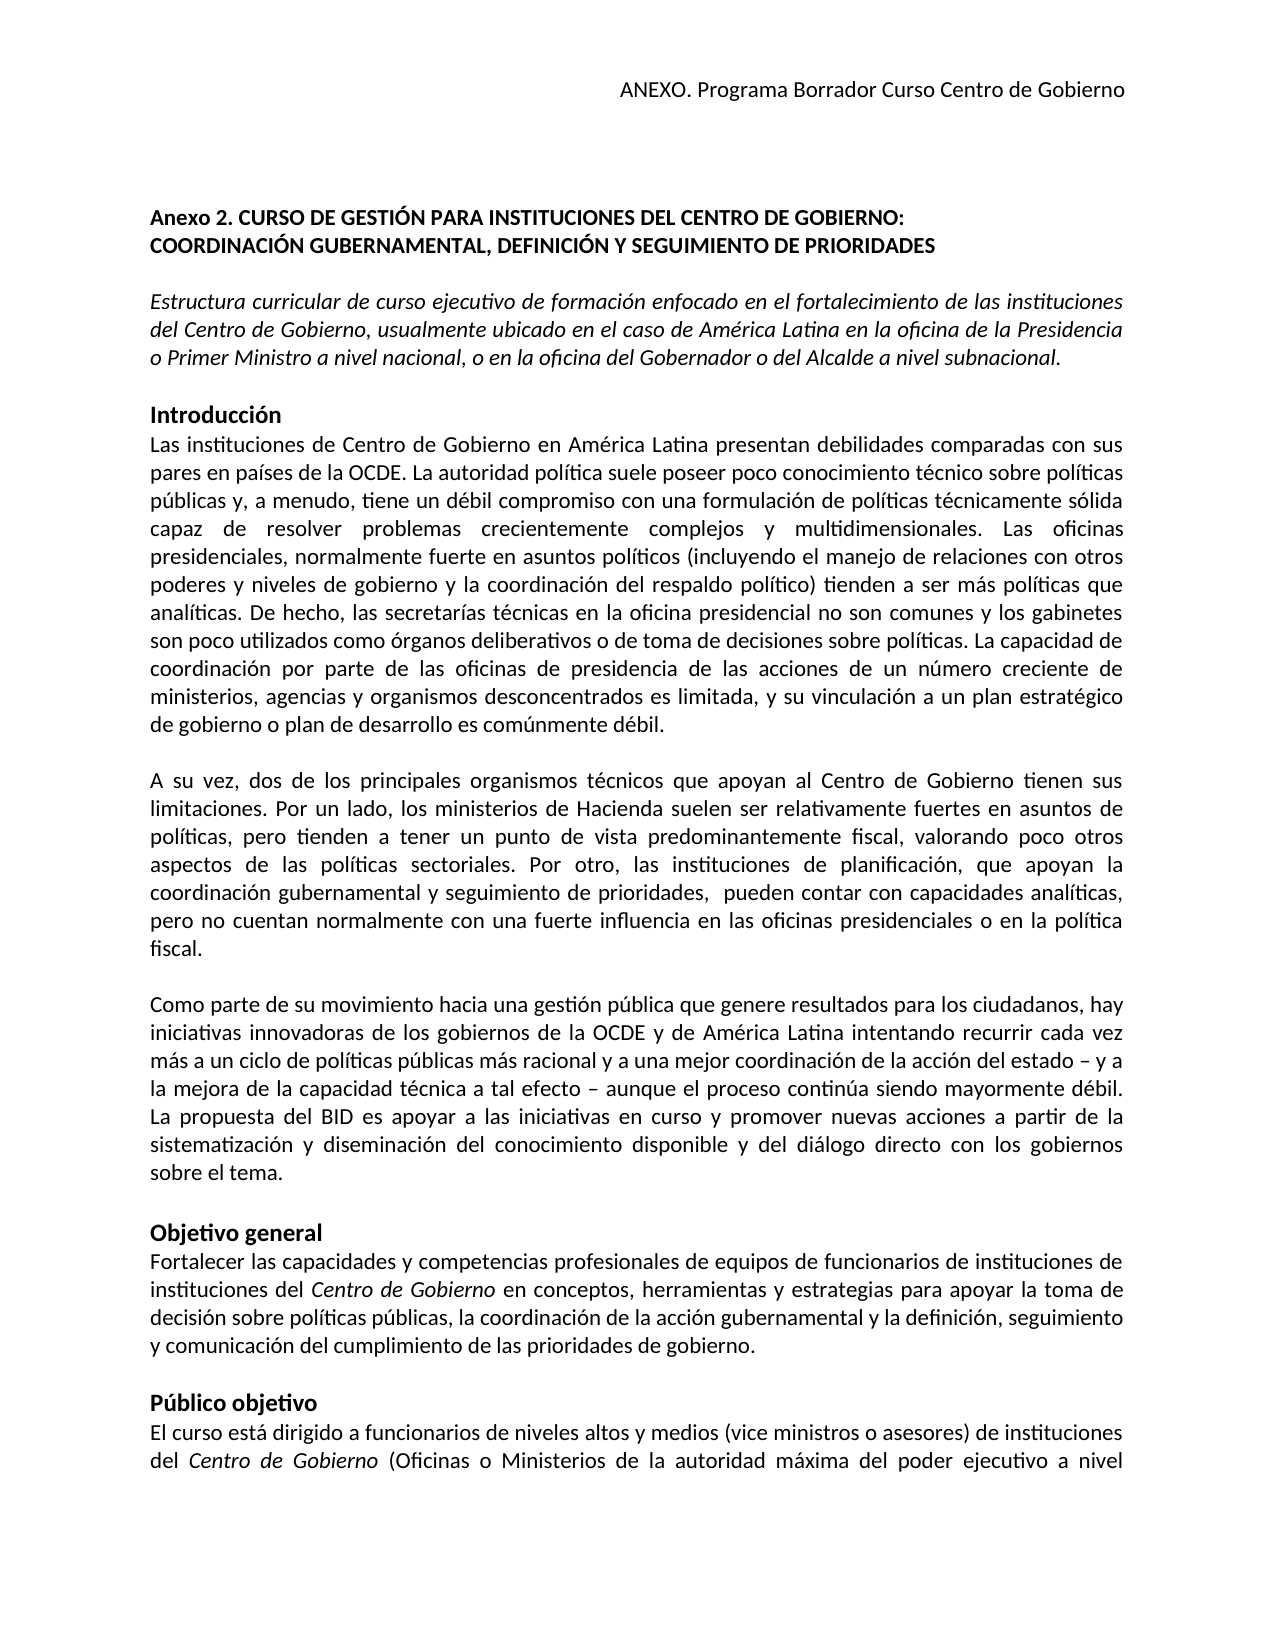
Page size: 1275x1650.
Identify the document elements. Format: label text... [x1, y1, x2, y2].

text A su vez, dos de los principales organismos técnicos que apoyan al Centro de Gobierno tienen sus limitaciones. Por un lado, los ministerios de Hacienda suelen ser relativamente fuertes en asuntos de políticas, pero tienden a tener un punto de vista predominantemente fiscal, valorando poco otros aspectos de las políticas sectoriales. Por otro, las instituciones de planificación, que apoyan la coordinación gubernamental y seguimiento de prioridades, pueden contar con capacidades analíticas, pero no cuentan normalmente con una fuerte influencia en las oficinas presidenciales o en la política fiscal. [150, 766, 1125, 962]
text Estructura curricular de curso ejecutivo de formación enfocado en el fortalecimiento de las instituciones del Centro de Gobierno, usualmente ubicado en el caso de América Latina en la oficina de la Presidencia o Primer Ministro a nivel nacional, o en la oficina del Gobernador o del Alcalde a nivel subnacional. [150, 287, 1125, 371]
text Público objetivo [150, 1387, 1125, 1418]
text Anexo 2. CURSO DE GESTIÓN PARA INSTITUCIONES DEL CENTRO DE GOBIERNO: COORDINACIÓN GUBERNAMENTAL, DEFINICIÓN Y SEGUIMIENTO DE PRIORIDADES [150, 203, 1125, 259]
text Las instituciones de Centro de Gobierno en América Latina presentan debilidades comparadas con sus pares en países de la OCDE. La autoridad política suele poseer poco conocimiento técnico sobre políticas públicas y, a menudo, tiene un débil compromiso con una formulación de políticas técnicamente sólida capaz de resolver problemas crecientemente complejos y multidimensionales. Las oficinas presidenciales, normalmente fuerte en asuntos políticos (incluyendo el manejo de relaciones con otros poderes y niveles de gobierno y la coordinación del respaldo político) tienden a ser más políticas que analíticas. De hecho, las secretarías técnicas en la oficina presidencial no son comunes y los gabinetes son poco utilizados como órganos deliberativos o de toma de decisiones sobre políticas. La capacidad de coordinación por parte de las oficinas de presidencia de las acciones de un número creciente de ministerios, agencias y organismos desconcentrados es limitada, y su vinculación a un plan estratégico de gobierno o plan de desarrollo es comúnmente débil. [150, 430, 1125, 738]
text Como parte de su movimiento hacia una gestión pública que genere resultados para los ciudadanos, hay iniciativas innovadoras de los gobiernos de la OCDE y de América Latina intentando recurrir cada vez más a un ciclo de políticas públicas más racional y a una mejor coordinación de la acción del estado – y a la mejora de la capacidad técnica a tal efecto – aunque el proceso continúa siendo mayormente débil. La propuesta del BID es apoyar a las iniciativas en curso y promover nuevas acciones a partir de la sistematización y diseminación del conocimiento disponible y del diálogo directo con los gobiernos sobre el tema. [150, 990, 1125, 1186]
text Introducción [150, 399, 1125, 430]
text Fortalecer las capacidades y competencias profesionales de equipos de funcionarios de instituciones de instituciones del Centro de Gobierno en conceptos, herramientas y estrategias para apoyar la toma de decisión sobre políticas públicas, la coordinación de la acción gubernamental y la definición, seguimiento y comunicación del cumplimiento de las prioridades de gobierno. [150, 1247, 1125, 1359]
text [150, 1418, 1125, 1474]
text Objetivo general [150, 1217, 1125, 1247]
